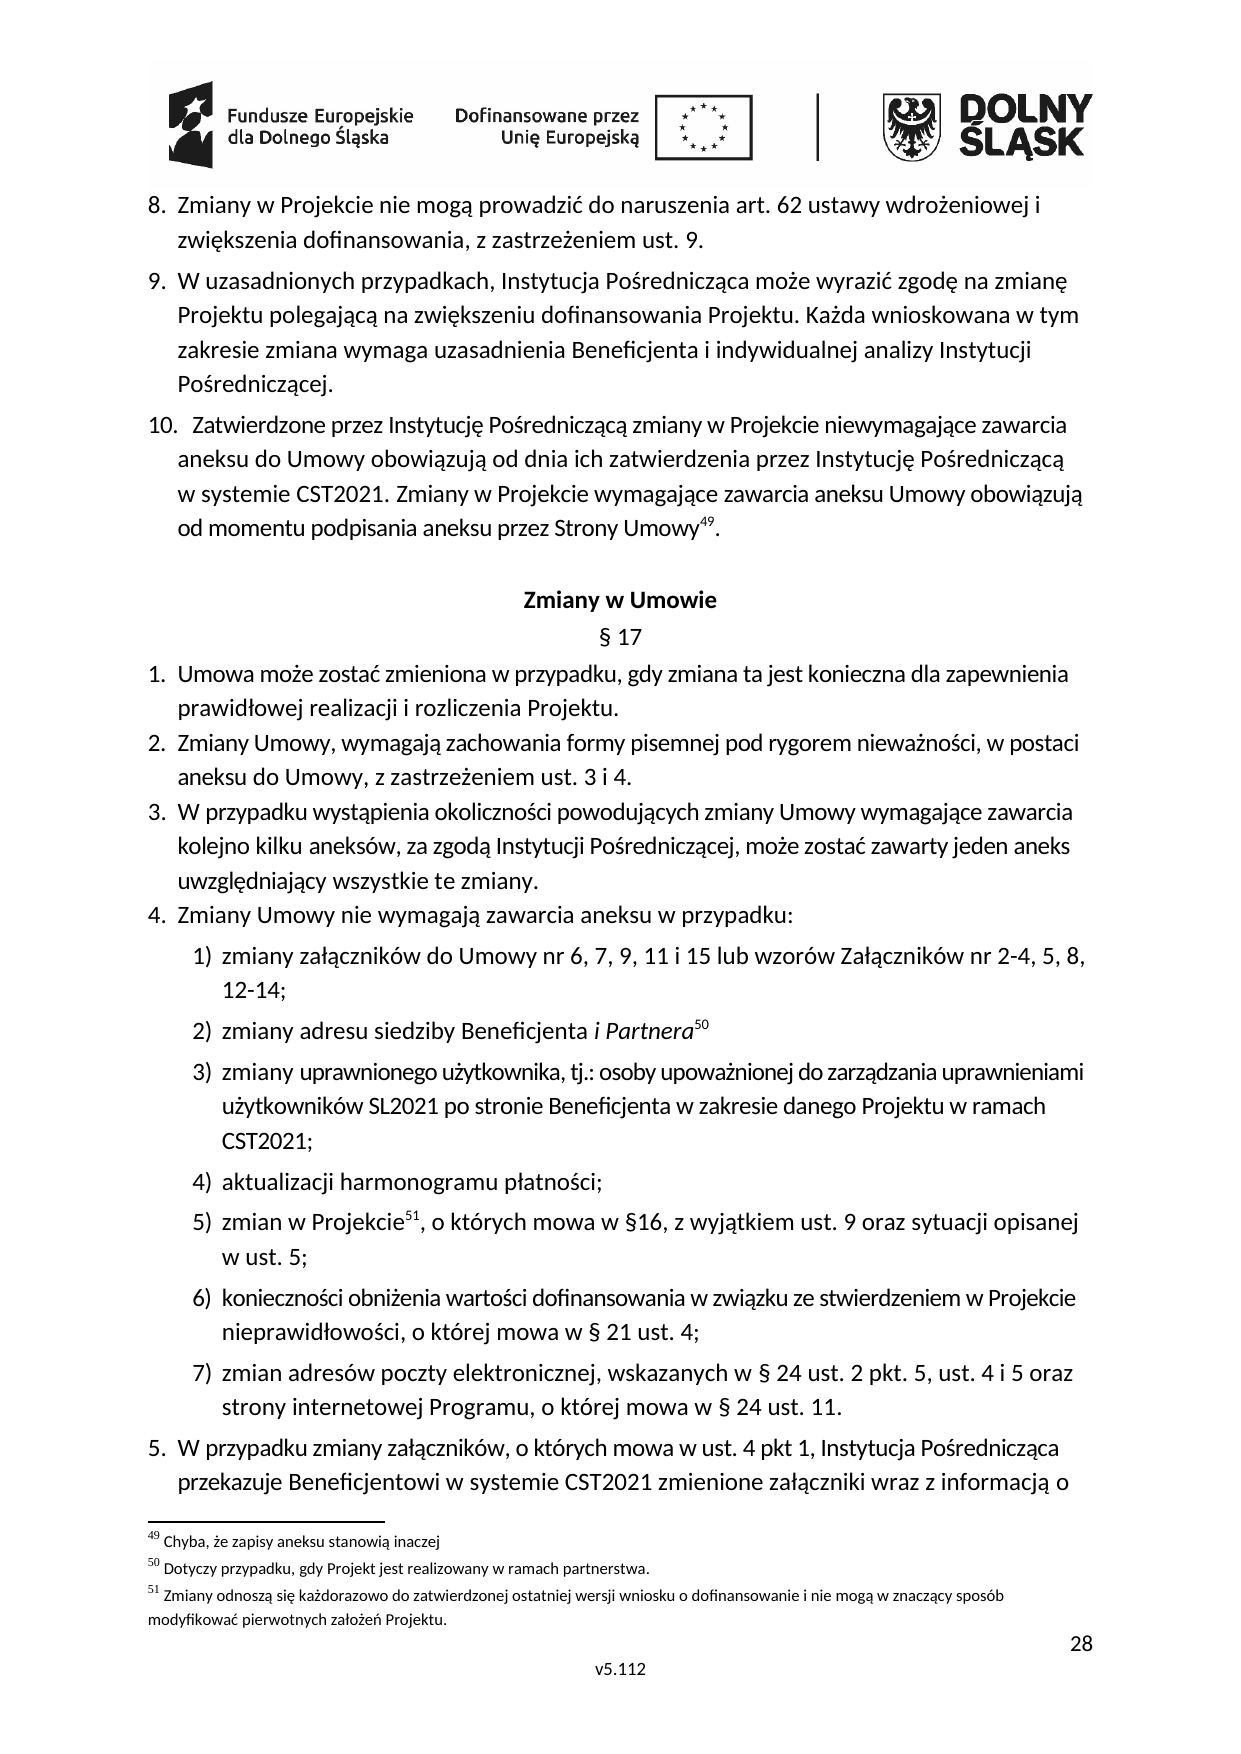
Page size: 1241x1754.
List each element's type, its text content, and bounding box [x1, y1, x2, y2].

list zmiany adresu siedziby Beneficjenta i Partnera [192, 1015, 1093, 1046]
list zmian adresów poczty elektronicznej, wskazanych w § 24 ust. 2 pkt. 5, ust. 4 i 5 oraz strony internetowej Programu, o której mowa w § 24 ust. 11. [192, 1357, 1093, 1422]
subtitle Zmiany w Umowie [148, 584, 1093, 615]
list zmiany załączników do Umowy nr 6, 7, 9, 11 i 15 lub wzorów Załączników nr 2-4, 5, 8, 12-14; [192, 940, 1093, 1005]
list Zmiany Umowy, wymagają zachowania formy pisemnej pod rygorem nieważności, w postaci aneksu do Umowy, z zastrzeżeniem ust. 3 i 4. [148, 727, 1093, 792]
picture [147, 59, 1093, 190]
list W uzasadnionych przypadkach, Instytucja Pośrednicząca może wyrazić zgodę na zmianę Projektu polegającą na zwiększeniu dofinansowania Projektu. Każda wnioskowana w tym zakresie zmiana wymaga uzasadnienia Beneficjenta i indywidualnej analizy Instytucji Pośredniczącej. [148, 265, 1093, 399]
list Umowa może zostać zmieniona w przypadku, gdy zmiana ta jest konieczna dla zapewnienia prawidłowej realizacji i rozliczenia Projektu. [148, 658, 1093, 723]
list zmiany uprawnionego użytkownika, tj.: osoby upoważnionej do zarządzania uprawnieniami użytkowników SL2021 po stronie Beneficjenta w zakresie danego Projektu w ramach CST2021; [192, 1056, 1093, 1156]
list Zmiany Umowy nie wymagają zawarcia aneksu w przypadku: [148, 899, 1093, 930]
list aktualizacji harmonogramu płatności; [192, 1166, 1093, 1196]
list zmian w Projekcie, o których mowa w §16, z wyjątkiem ust. 9 oraz sytuacji opisanej w ust. 5; [192, 1206, 1093, 1271]
list Zatwierdzone przez Instytucję Pośredniczącą zmiany w Projekcie niewymagające zawarcia aneksu do Umowy obowiązują od dnia ich zatwierdzenia przez Instytucję Pośredniczącą w systemie CST2021. Zmiany w Projekcie wymagające zawarcia aneksu Umowy obowiązują od momentu podpisania aneksu przez Strony Umowy. [148, 409, 1093, 543]
list konieczności obniżenia wartości dofinansowania w związku ze stwierdzeniem w Projekcie nieprawidłowości, o której mowa w § 21 ust. 4; [192, 1282, 1093, 1347]
list W przypadku wystąpienia okoliczności powodujących zmiany Umowy wymagające zawarcia kolejno kilku aneksów, za zgodą Instytucji Pośredniczącej, może zostać zawarty jeden aneks uwzględniający wszystkie te zmiany. [148, 796, 1093, 895]
list Zmiany w Projekcie nie mogą prowadzić do naruszenia art. 62 ustawy wdrożeniowej i zwiększenia dofinansowania, z zastrzeżeniem ust. 9. [148, 190, 1093, 255]
subtitle § 17 [148, 621, 1093, 652]
